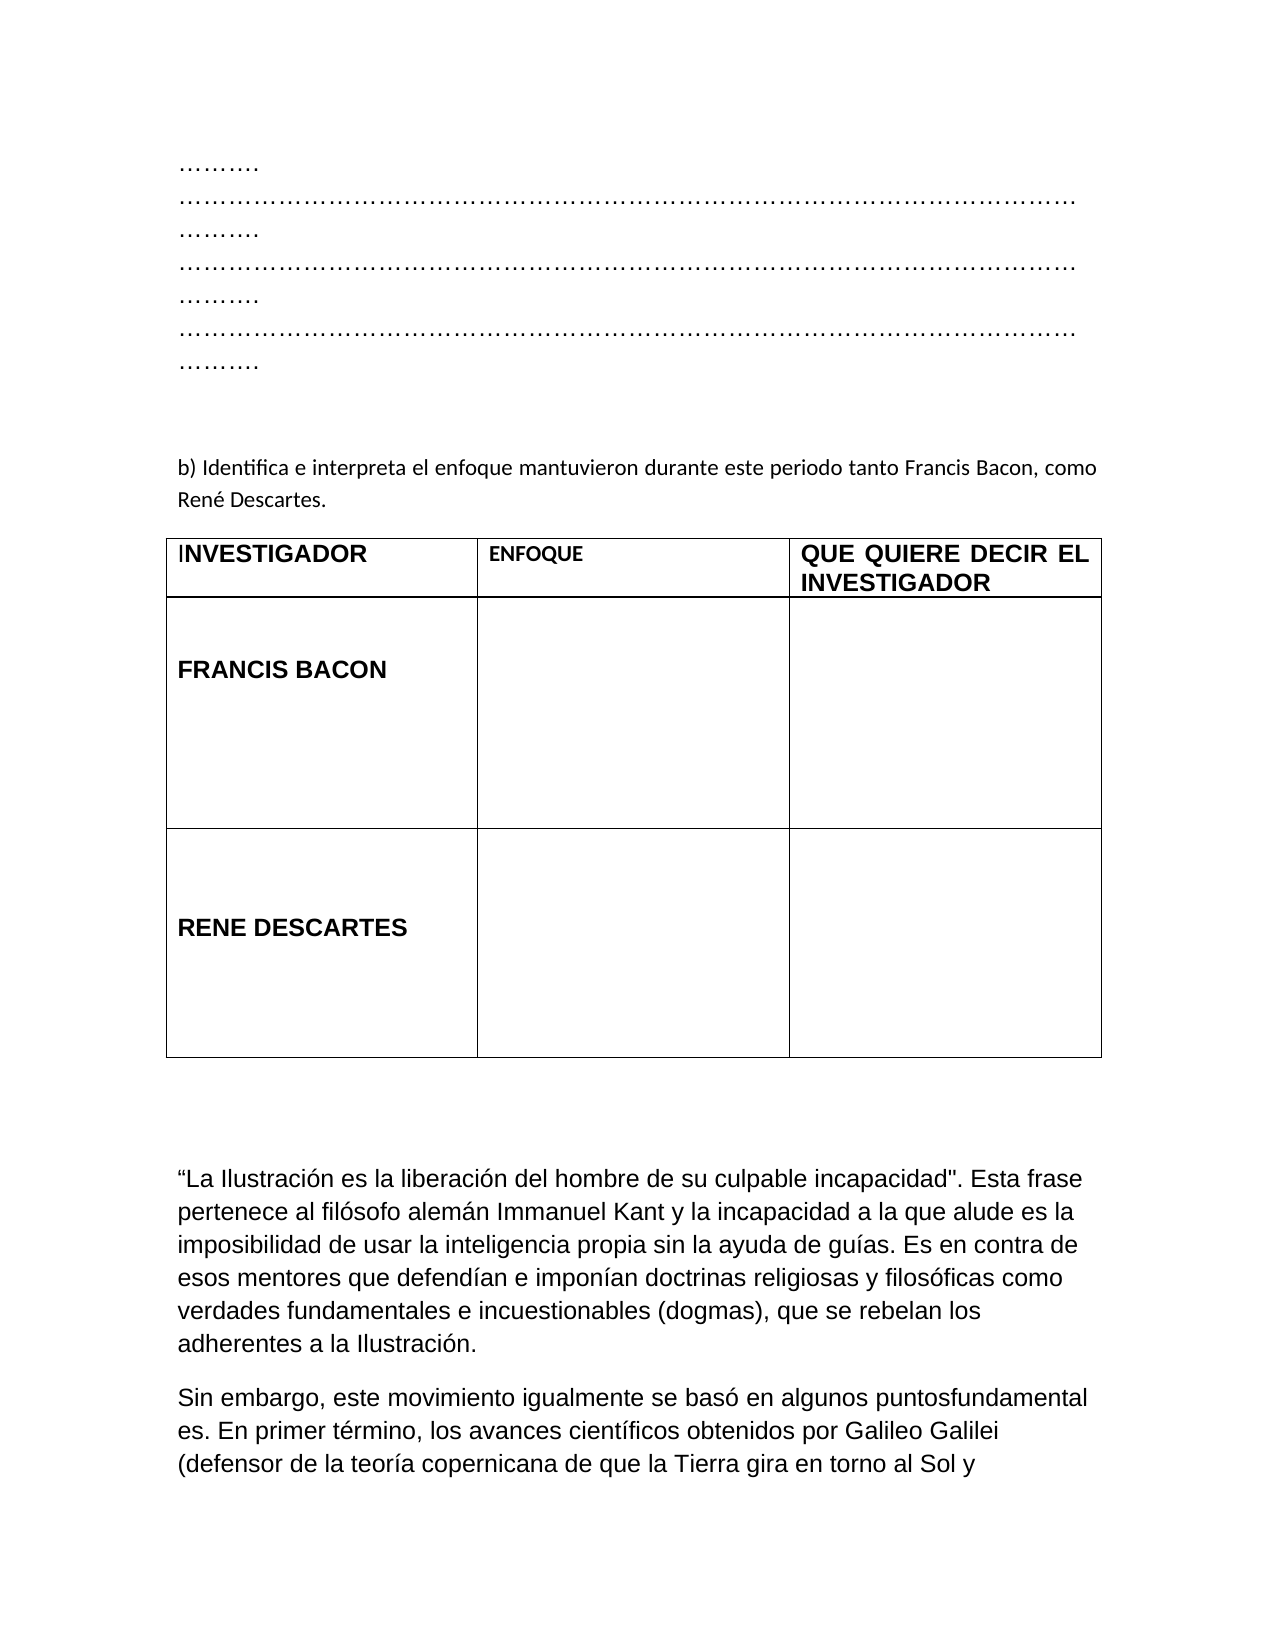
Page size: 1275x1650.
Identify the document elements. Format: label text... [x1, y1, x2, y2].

table_header QUE QUIERE DECIR EL INVESTIGADOR [790, 539, 1101, 596]
table_cell [790, 829, 1101, 1057]
table_header INVESTIGADOR [167, 539, 477, 596]
table_cell RENE DESCARTES [167, 829, 477, 1057]
text b) Identifica e interpreta el enfoque mantuvieron durante este periodo tanto Francis Bacon, como René Descartes. [177, 453, 1098, 513]
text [177, 1383, 1098, 1478]
table_cell [478, 598, 789, 827]
text “La Ilustración es la liberación del hombre de su culpable incapacidad". Esta frase pertenece al filósofo alemán Immanuel Kant y la incapacidad a la que alude es la imposibilidad de usar la inteligencia propia sin la ayuda de guías. Es en contra de esos mentores que defendían e imponían doctrinas religiosas y filosóficas como verdades fundamentales e incuestionables (dogmas), que se rebelan los adherentes a la Ilustración. [177, 1164, 1098, 1358]
table_cell [478, 829, 789, 1057]
table_cell [790, 598, 1101, 827]
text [177, 148, 1098, 374]
table_header ENFOQUE [478, 539, 789, 596]
table_cell FRANCIS BACON [167, 598, 477, 827]
